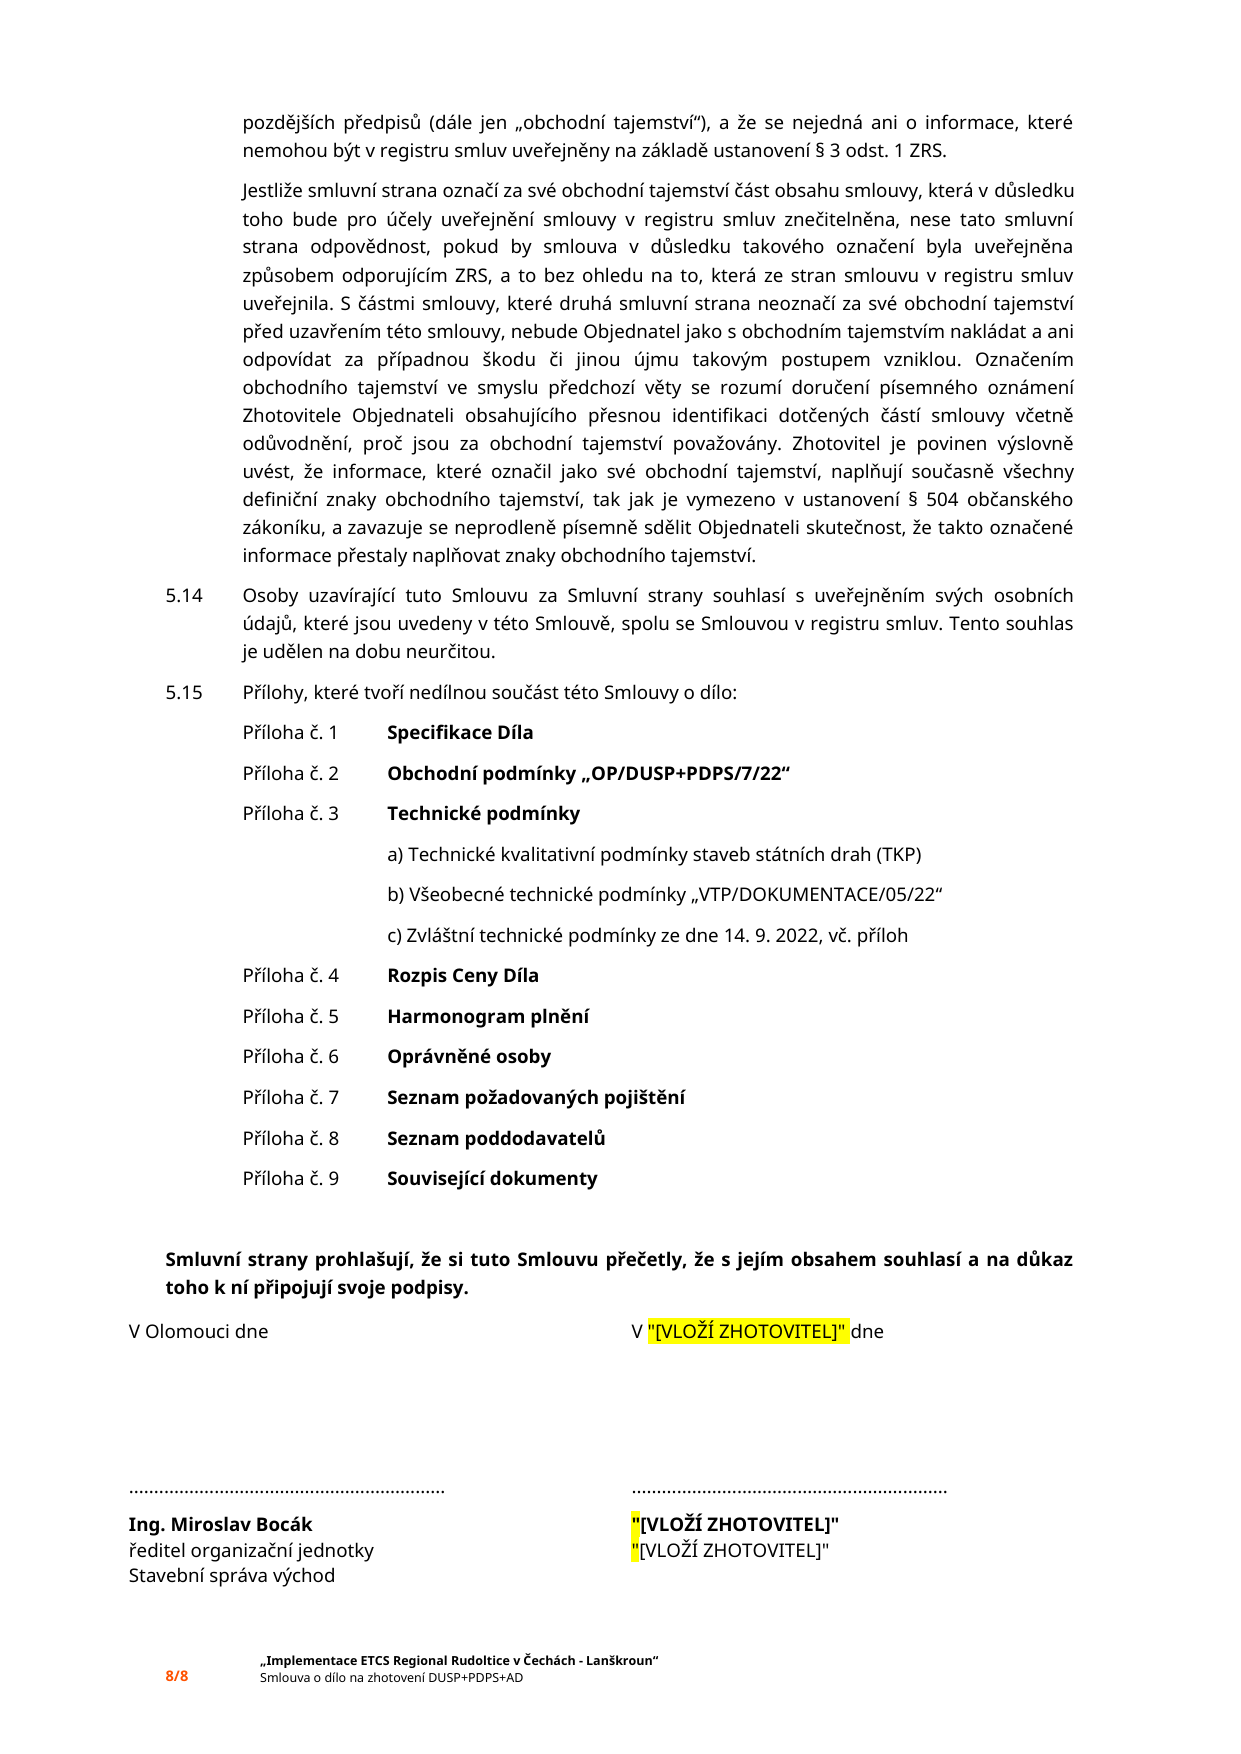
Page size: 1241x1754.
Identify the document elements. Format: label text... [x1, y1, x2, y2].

text Jestliže smluvní strana označí za své obchodní tajemství část obsahu smlouvy, která v důsledku toho bude pro účely uveřejnění smlouvy v registru smluv znečitelněna, nese tato smluvní strana odpovědnost, pokud by smlouva v důsledku takového označení byla uveřejněna způsobem odporujícím ZRS, a to bez ohledu na to, která ze stran smlouvu v registru smluv uveřejnila. S částmi smlouvy, které druhá smluvní strana neoznačí za své obchodní tajemství před uzavřením této smlouvy, nebude Objednatel jako s obchodním tajemstvím nakládat a ani odpovídat za případnou škodu či jinou újmu takovým postupem vzniklou. Označením obchodního tajemství ve smyslu předchozí věty se rozumí doručení písemného oznámení Zhotovitele Objednateli obsahujícího přesnou identifikaci dotčených částí smlouvy včetně odůvodnění, proč jsou za obchodní tajemství považovány. Zhotovitel je povinen výslovně uvést, že informace, které označil jako své obchodní tajemství, naplňují současně všechny definiční znaky obchodního tajemství, tak jak je vymezeno v ustanovení § 504 občanského zákoníku, a zavazuje se neprodleně písemně sdělit Objednateli skutečnost, že takto označené informace přestaly naplňovat znaky obchodního tajemství. [242, 178, 1075, 568]
text Příloha č. 5 Harmonogram plnění [242, 1003, 1075, 1029]
text Příloha č. 8 Seznam poddodavatelů [242, 1125, 1075, 1150]
text a) Technické kvalitativní podmínky staveb státních drah (TKP) [387, 841, 1075, 867]
text Příloha č. 9 Související dokumenty [242, 1165, 1075, 1191]
text b) Všeobecné technické podmínky „VTP/DOKUMENTACE/05/22“ [387, 882, 1075, 907]
text Příloha č. 6 Oprávněné osoby [242, 1044, 1075, 1069]
text Příloha č. 3 Technické podmínky [242, 801, 1075, 826]
text Přílohy, které tvoří nedílnou součást této Smlouvy o dílo: [165, 679, 1075, 705]
text Příloha č. 1 Specifikace Díla [242, 720, 1075, 745]
text Příloha č. 2 Obchodní podmínky „OP/DUSP+PDPS/7/22“ [242, 760, 1075, 786]
text c) Zvláštní technické podmínky ze dne 14. 9. 2022, vč. příloh [387, 922, 1075, 948]
text Osoby uzavírající tuto Smlouvu za Smluvní strany souhlasí s uveřejněním svých osobních údajů, které jsou uvedeny v této Smlouvě, spolu se Smlouvou v registru smluv. Tento souhlas je udělen na dobu neurčitou. [165, 583, 1075, 664]
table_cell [620, 1448, 1123, 1588]
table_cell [118, 1448, 620, 1588]
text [165, 109, 1075, 163]
text Příloha č. 4 Rozpis Ceny Díla [242, 963, 1075, 988]
text Smluvní strany prohlašují, že si tuto Smlouvu přečetly, že s jejím obsahem souhlasí a na důkaz toho k ní připojují svoje podpisy. [165, 1246, 1075, 1300]
text Příloha č. 7 Seznam požadovaných pojištění [242, 1084, 1075, 1110]
table_header V dne [620, 1315, 1088, 1448]
table_header V Olomouci dne [118, 1315, 620, 1448]
